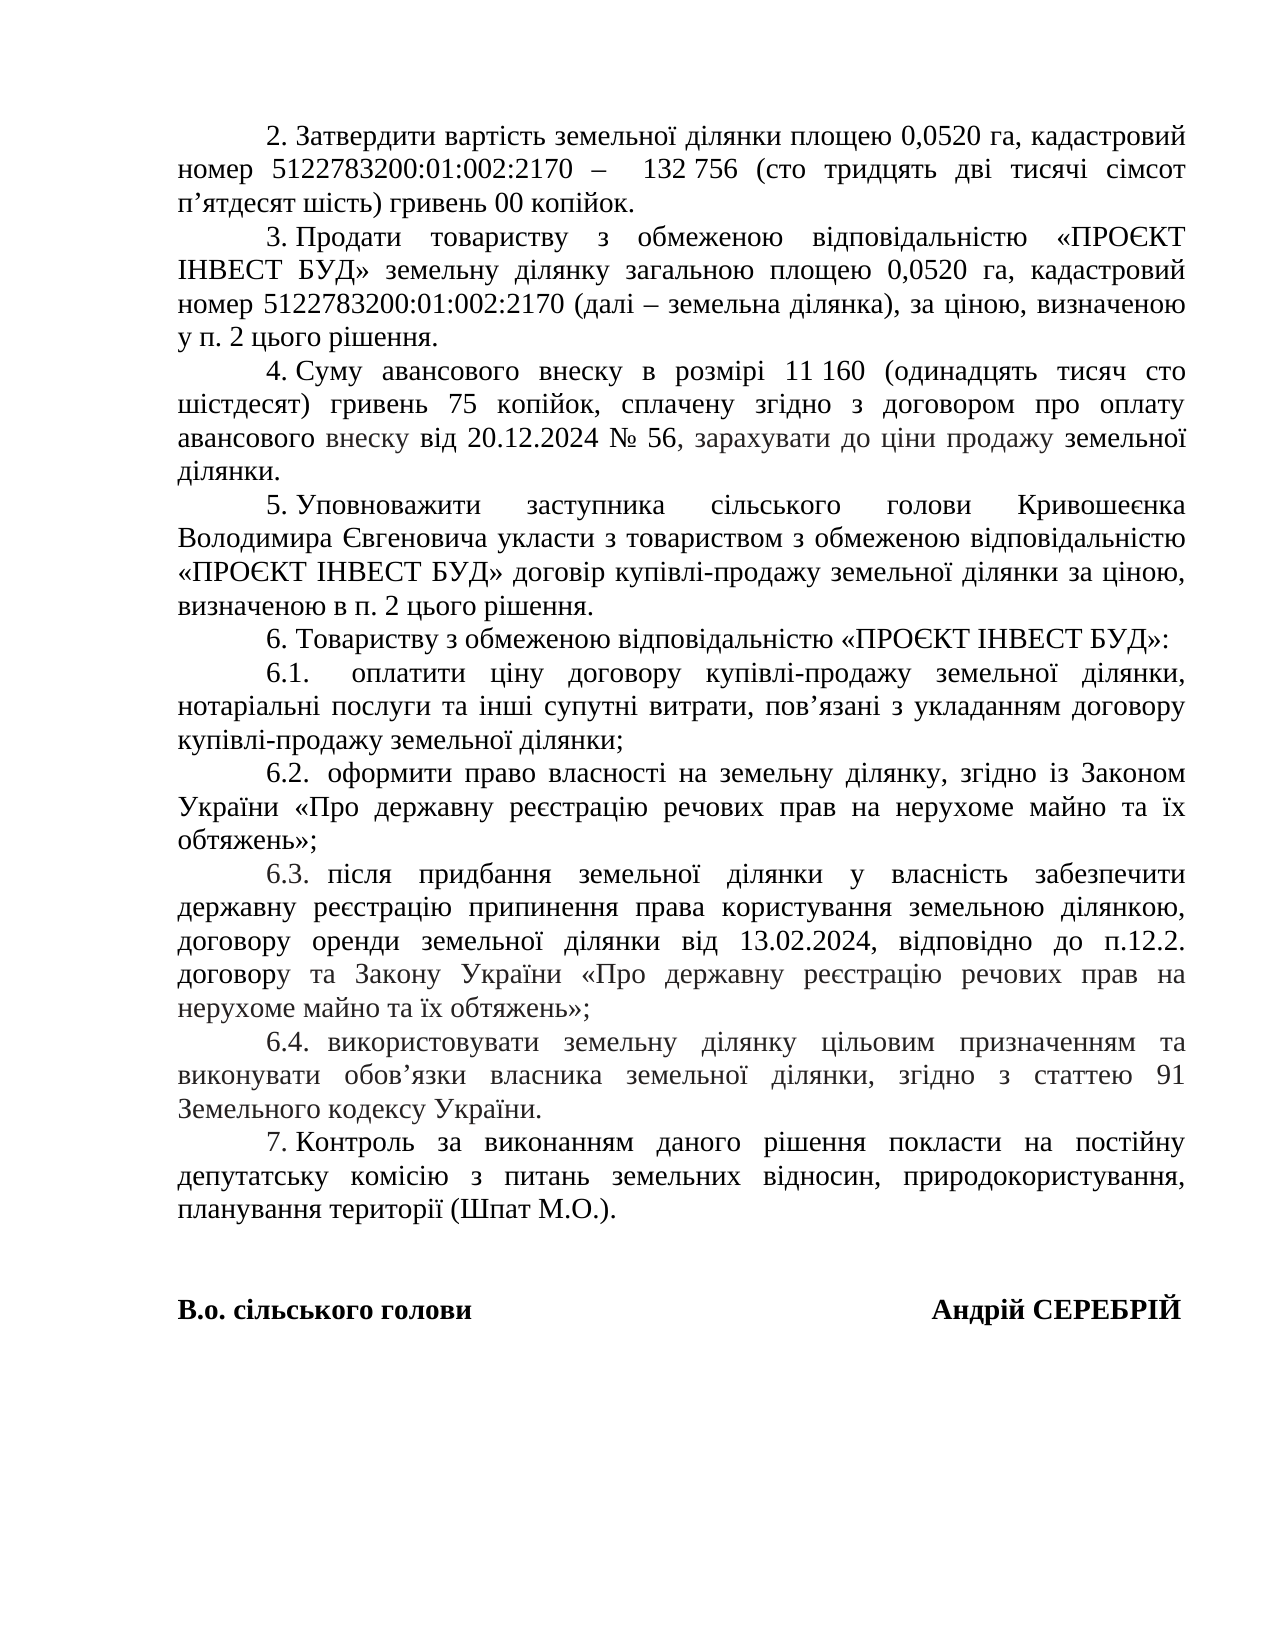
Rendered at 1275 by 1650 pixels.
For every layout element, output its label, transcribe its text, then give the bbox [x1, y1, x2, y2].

list оформити право власності на земельну ділянку, згідно із Законом України «Про державну реєстрацію речових прав на нерухоме майно та їх обтяжень»; [177, 755, 1186, 856]
list Затвердити вартість земельної ділянки площею 0,0520 га, кадастровий номер 5122783200:01:002:2170 – 132 756 (сто тридцять дві тисячі сімсот пʼятдесят шість) гривень 00 копійок. [177, 118, 1186, 219]
list Контроль за виконанням даного рішення покласти на постійну депутатську комісію з питань земельних відносин, природокористування, планування території (Шпат М.О.). [177, 1124, 1186, 1225]
list Товариству з обмеженою відповідальністю «ПРОЄКТ ІНВЕСТ БУД»: [177, 621, 1186, 655]
list після придбання земельної ділянки у власність забезпечити державну реєстрацію припинення права користування земельною ділянкою, договору оренди земельної ділянки від 13.02.2024, відповідно до п.12.2. договору та Закону України «Про державну реєстрацію речових прав на нерухоме майно та їх обтяжень»; [177, 856, 1186, 1024]
list Уповноважити заступника сільського голови Кривошеєнка Володимира Євгеновича укласти з товариством з обмеженою відповідальністю «ПРОЄКТ ІНВЕСТ БУД» договір купівлі-продажу земельної ділянки за ціною, визначеною в п. 2 цього рішення. [177, 487, 1186, 621]
text В.о. сільського голови Андрій СЕРЕБРІЙ [177, 1292, 1186, 1326]
list використовувати земельну ділянку цільовим призначенням та виконувати обов’язки власника земельної ділянки, згідно з статтею 91 Земельного кодексу України. [177, 1024, 1186, 1124]
list Суму авансового внеску в розмірі 11 160 (одинадцять тисяч сто шістдесят) гривень 75 копійок, сплачену згідно з договором про оплату авансового внеску від 20.12.2024 № 56, зарахувати до ціни продажу земельної ділянки. [177, 353, 1186, 487]
list оплатити ціну договору купівлі-продажу земельної ділянки, нотаріальні послуги та інші супутні витрати, пов’язані з укладанням договору купівлі-продажу земельної ділянки; [177, 655, 1186, 755]
list Продати товариству з обмеженою відповідальністю «ПРОЄКТ ІНВЕСТ БУД» земельну ділянку загальною площею 0,0520 га, кадастровий номер 5122783200:01:002:2170 (далі – земельна ділянка), за ціною, визначеною у п. 2 цього рішення. [177, 219, 1186, 353]
